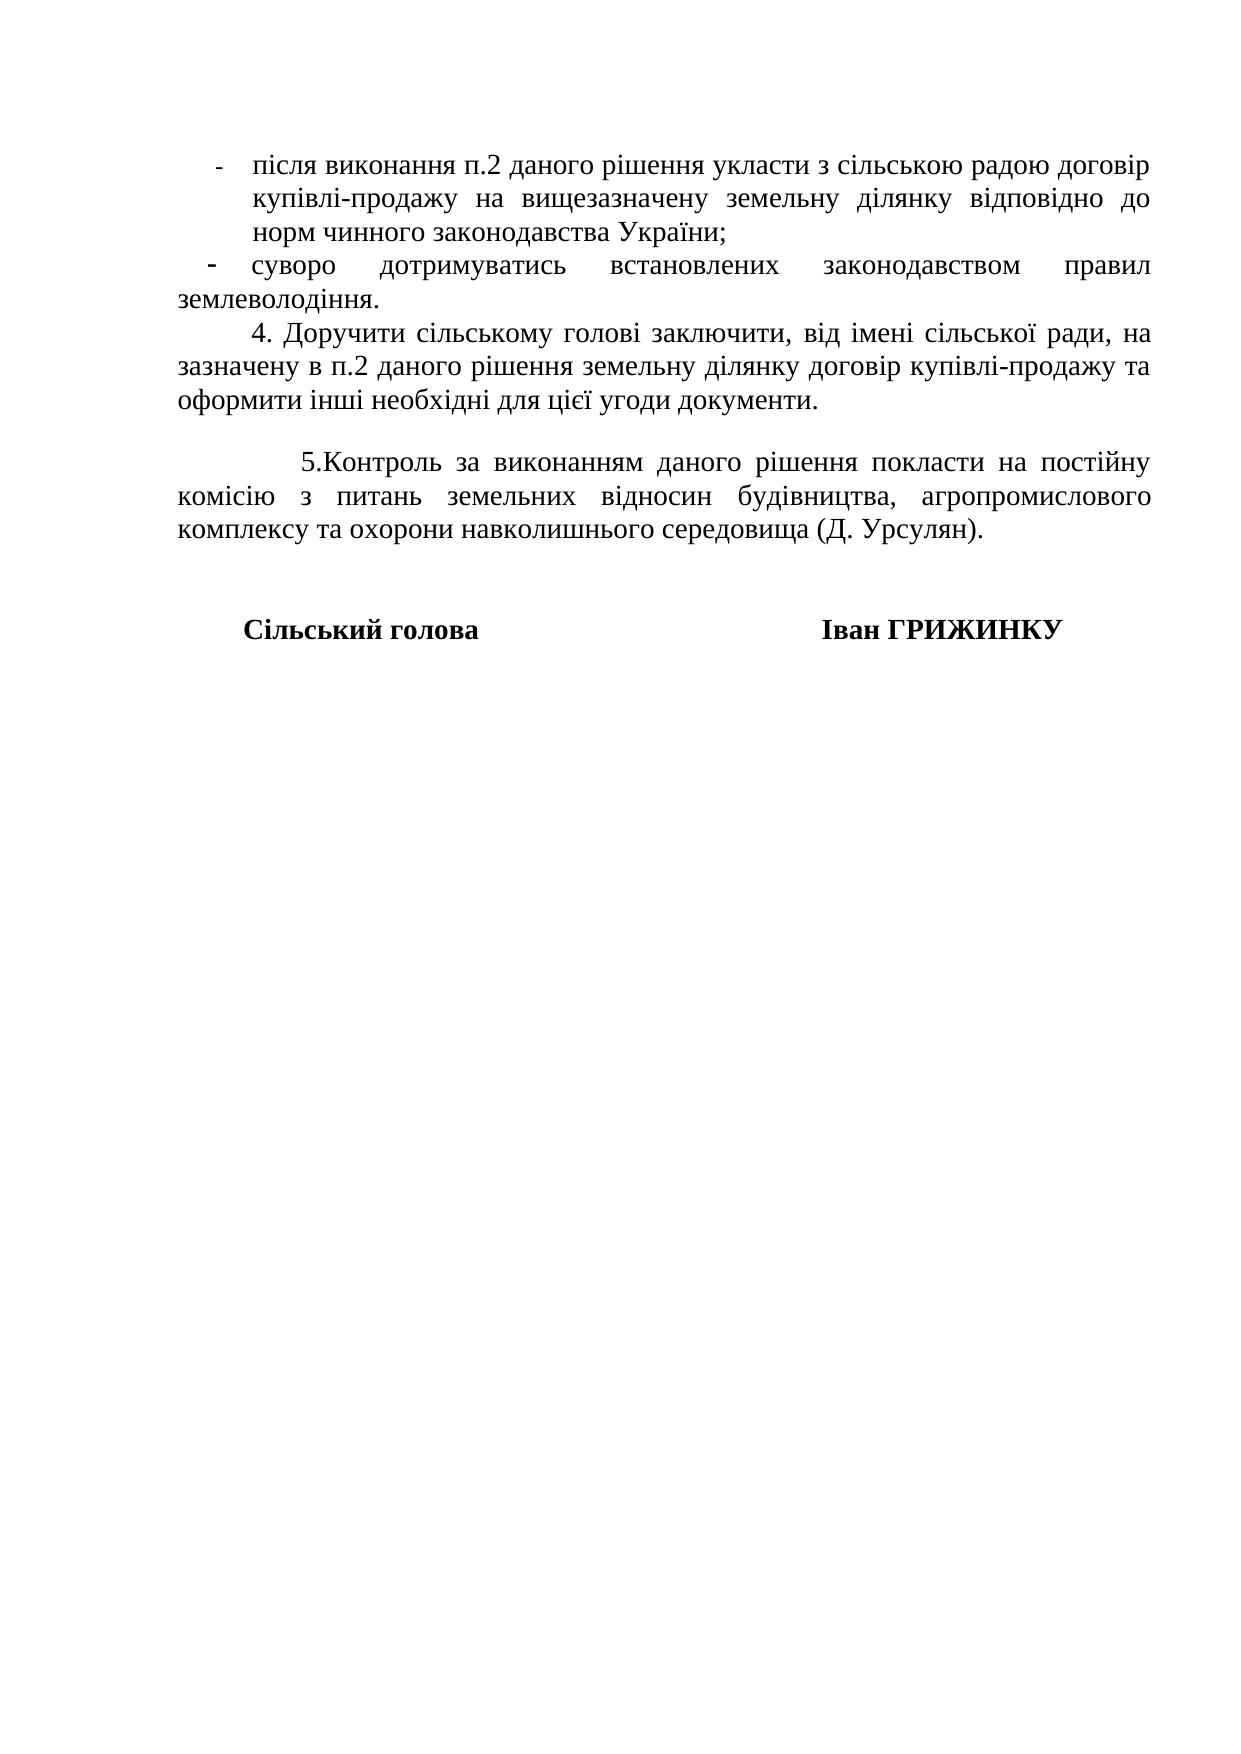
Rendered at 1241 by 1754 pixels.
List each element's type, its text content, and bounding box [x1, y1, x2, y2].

text 4. Доручити сільському голові заключити, від імені сільської ради, на зазначену в п.2 даного рішення земельну ділянку договір купівлі-продажу та оформити інші необхідні для цієї угоди документи. [177, 315, 1152, 415]
text Сільський голова Іван ГРИЖИНКУ [177, 612, 1152, 645]
list після виконання п.2 даного рішення укласти з сільською радою договір купівлі-продажу на вищезазначену земельну ділянку відповідно до норм чинного законодавства України; [215, 147, 1152, 247]
text 5.Контроль за виконанням даного рішення покласти на постійну комісію з питань земельних відносин будівництва, агропромислового комплексу та охорони навколишнього середовища (Д. Урсулян). [177, 444, 1152, 545]
list суворо дотримуватись встановлених законодавством правил землеволодіння. [177, 247, 1152, 315]
